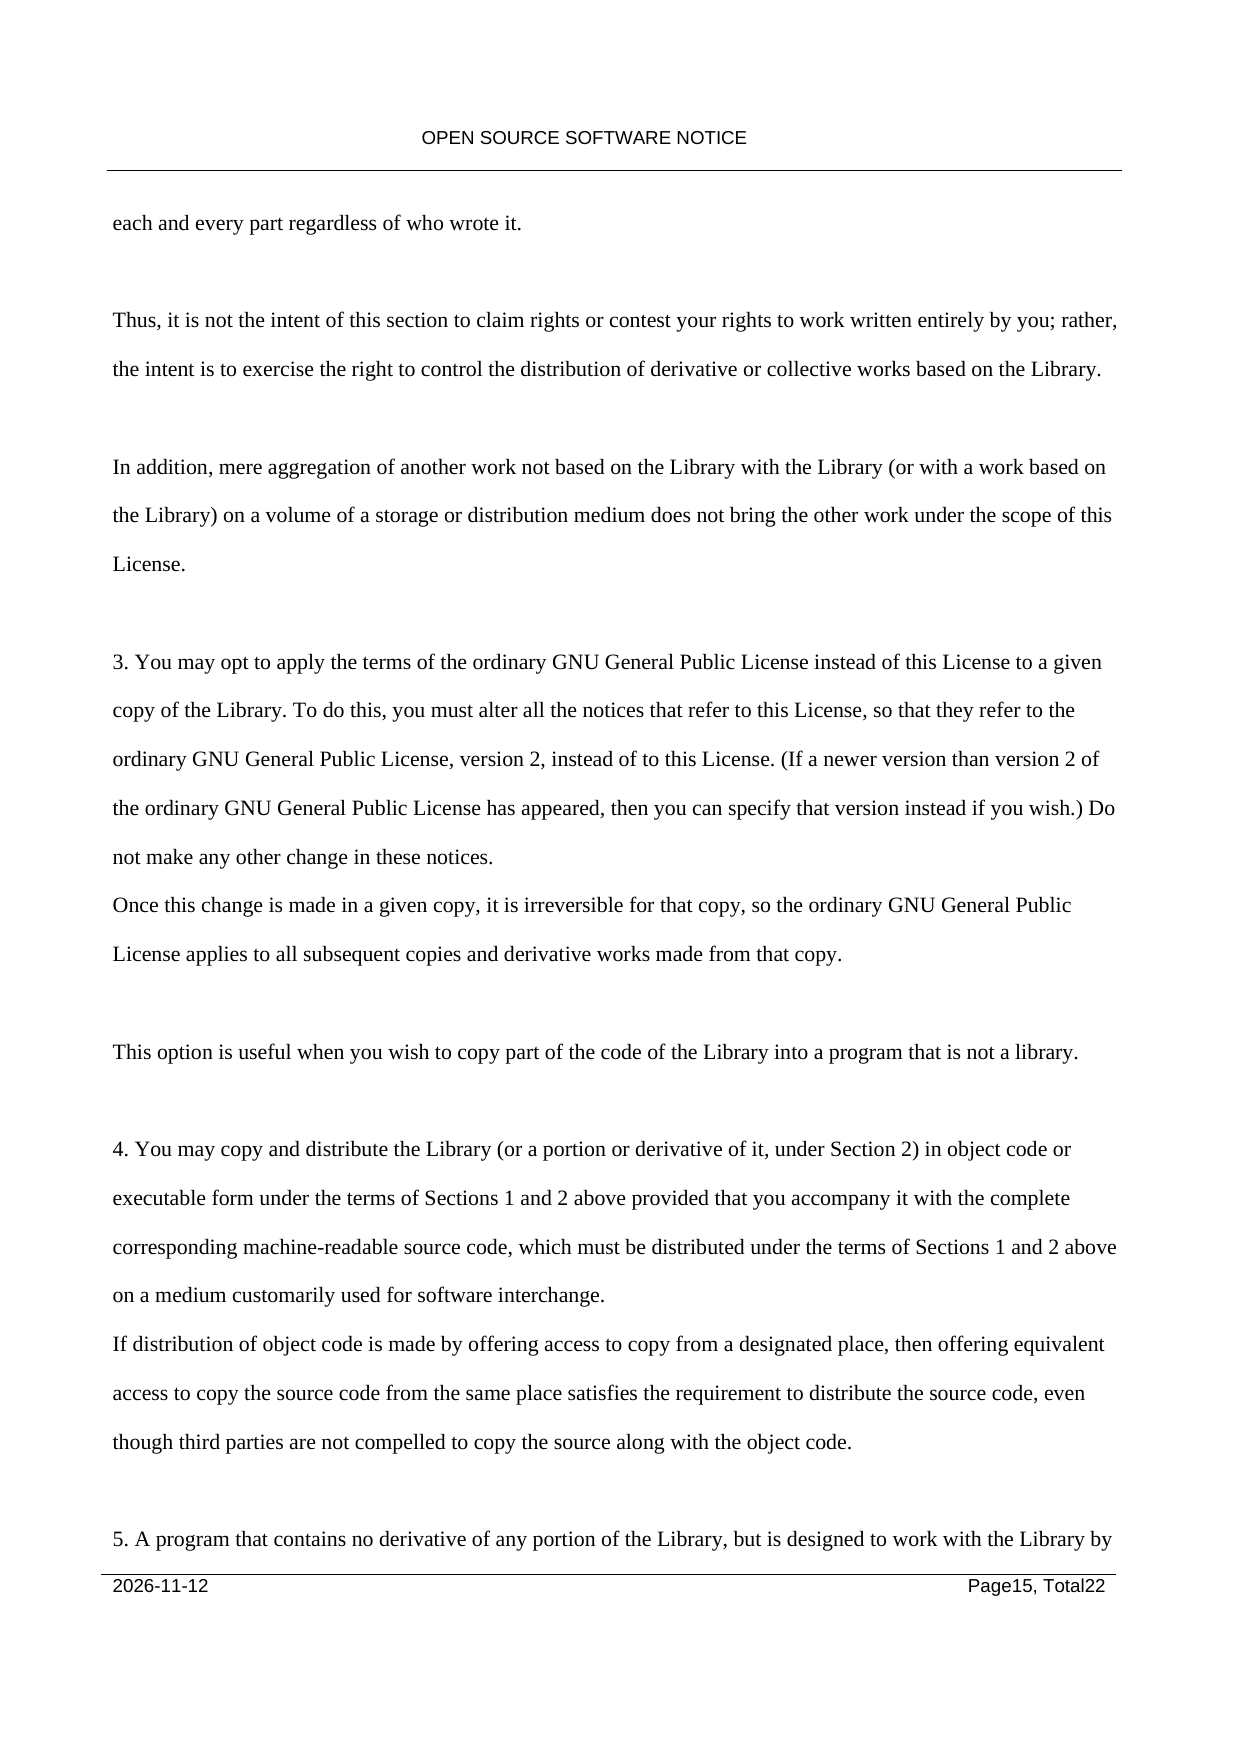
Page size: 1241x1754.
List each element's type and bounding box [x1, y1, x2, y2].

text [112, 206, 1128, 1555]
